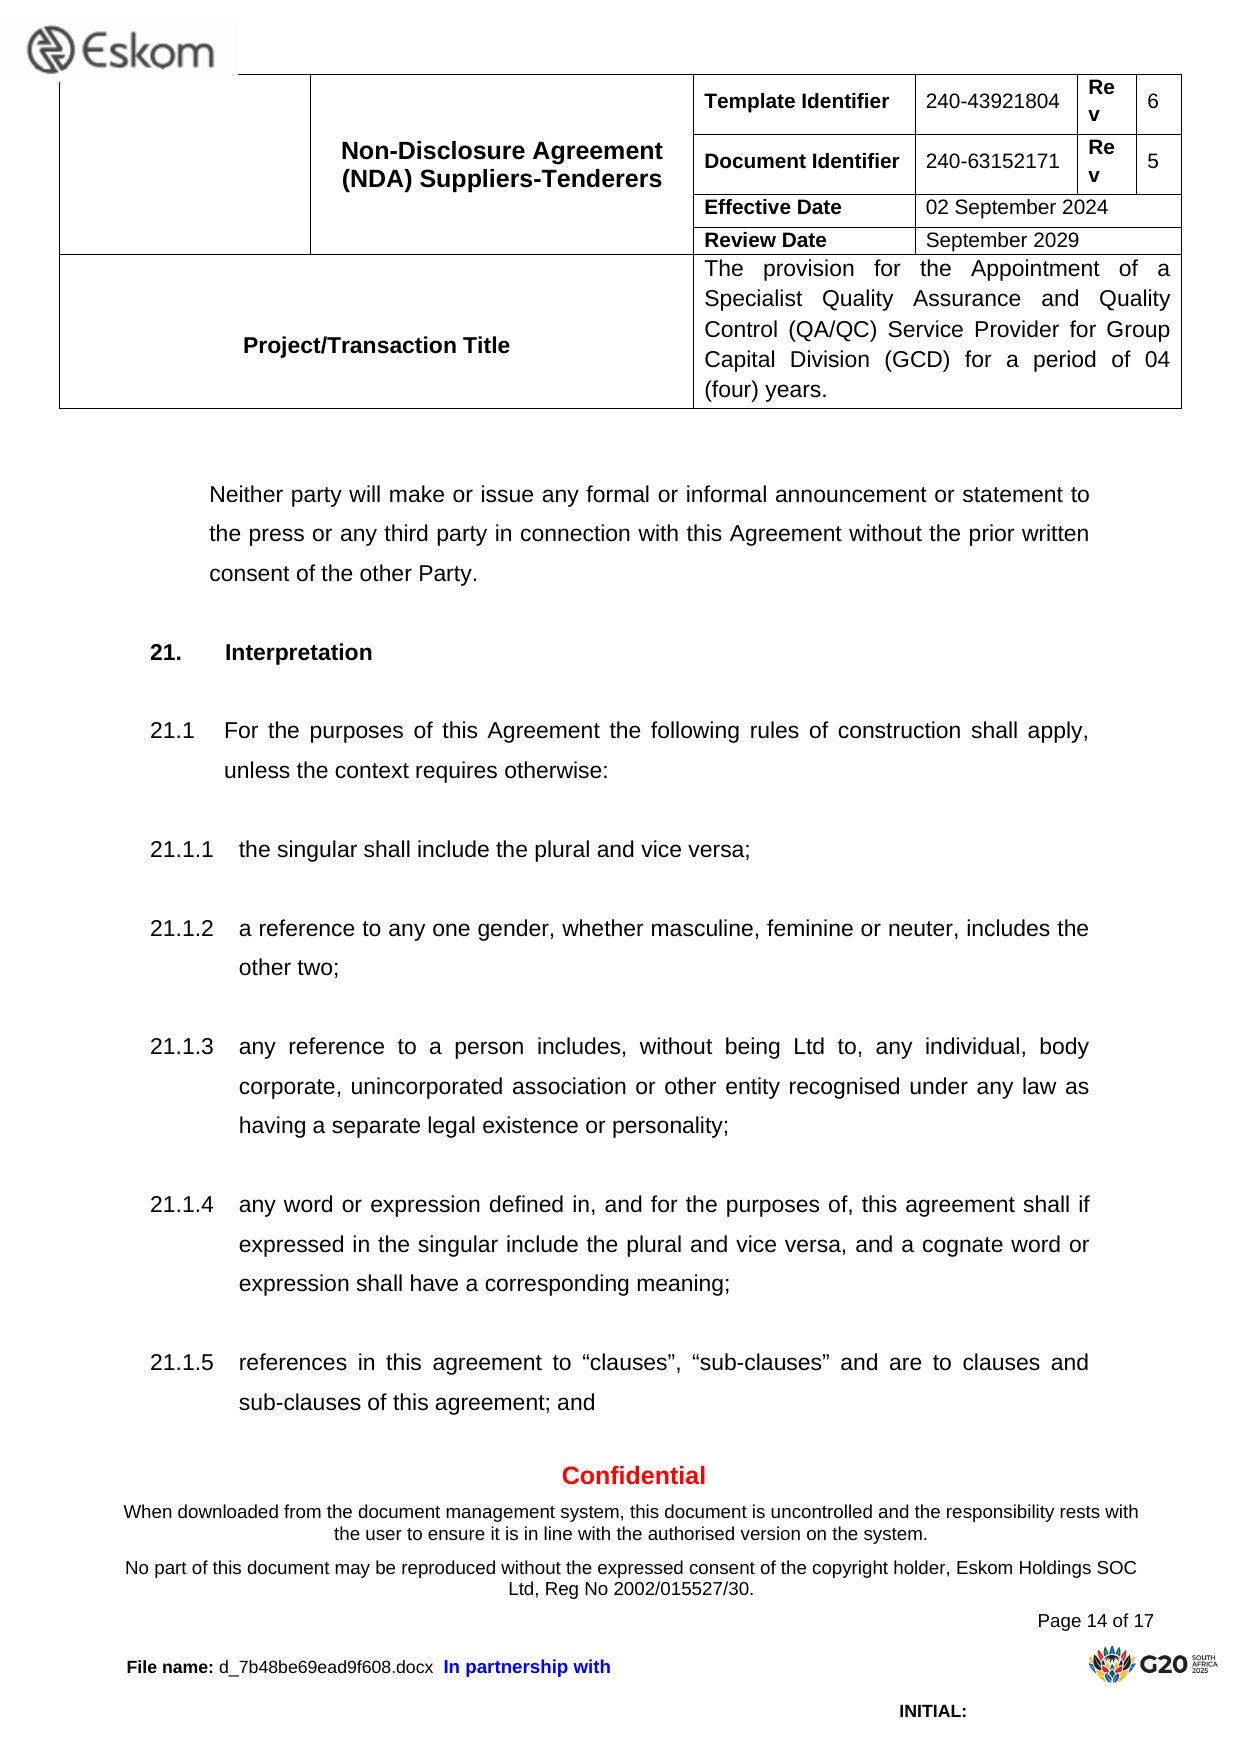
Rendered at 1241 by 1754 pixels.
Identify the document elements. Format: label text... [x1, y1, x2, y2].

list references in this agreement to “clauses”, “sub-clauses” and are to clauses and sub-clauses of this agreement; and [150, 1349, 1090, 1415]
text 21.1.1 the singular shall include the plural and vice versa; [150, 836, 1090, 862]
list any word or expression defined in, and for the purposes of, this agreement shall if expressed in the singular include the plural and vice versa, and a cognate word or expression shall have a corresponding meaning; [150, 1191, 1090, 1296]
text 21.1 For the purposes of this Agreement the following rules of construction shall apply, unless the context requires otherwise: [150, 717, 1090, 783]
text 21.1.2 a reference to any one gender, whether masculine, feminine or neuter, includes the other two; [150, 915, 1090, 981]
picture [1088, 1645, 1220, 1683]
text 21.1.3 any reference to a person includes, without being Ltd to, any individual, body corporate, unincorporated association or other entity recognised under any law as having a separate legal existence or personality; [150, 1033, 1090, 1138]
text Neither party will make or issue any formal or informal announcement or statement to the press or any third party in connection with this Agreement without the prior written consent of the other Party. [209, 481, 1090, 586]
text 21. Interpretation [150, 638, 1090, 665]
